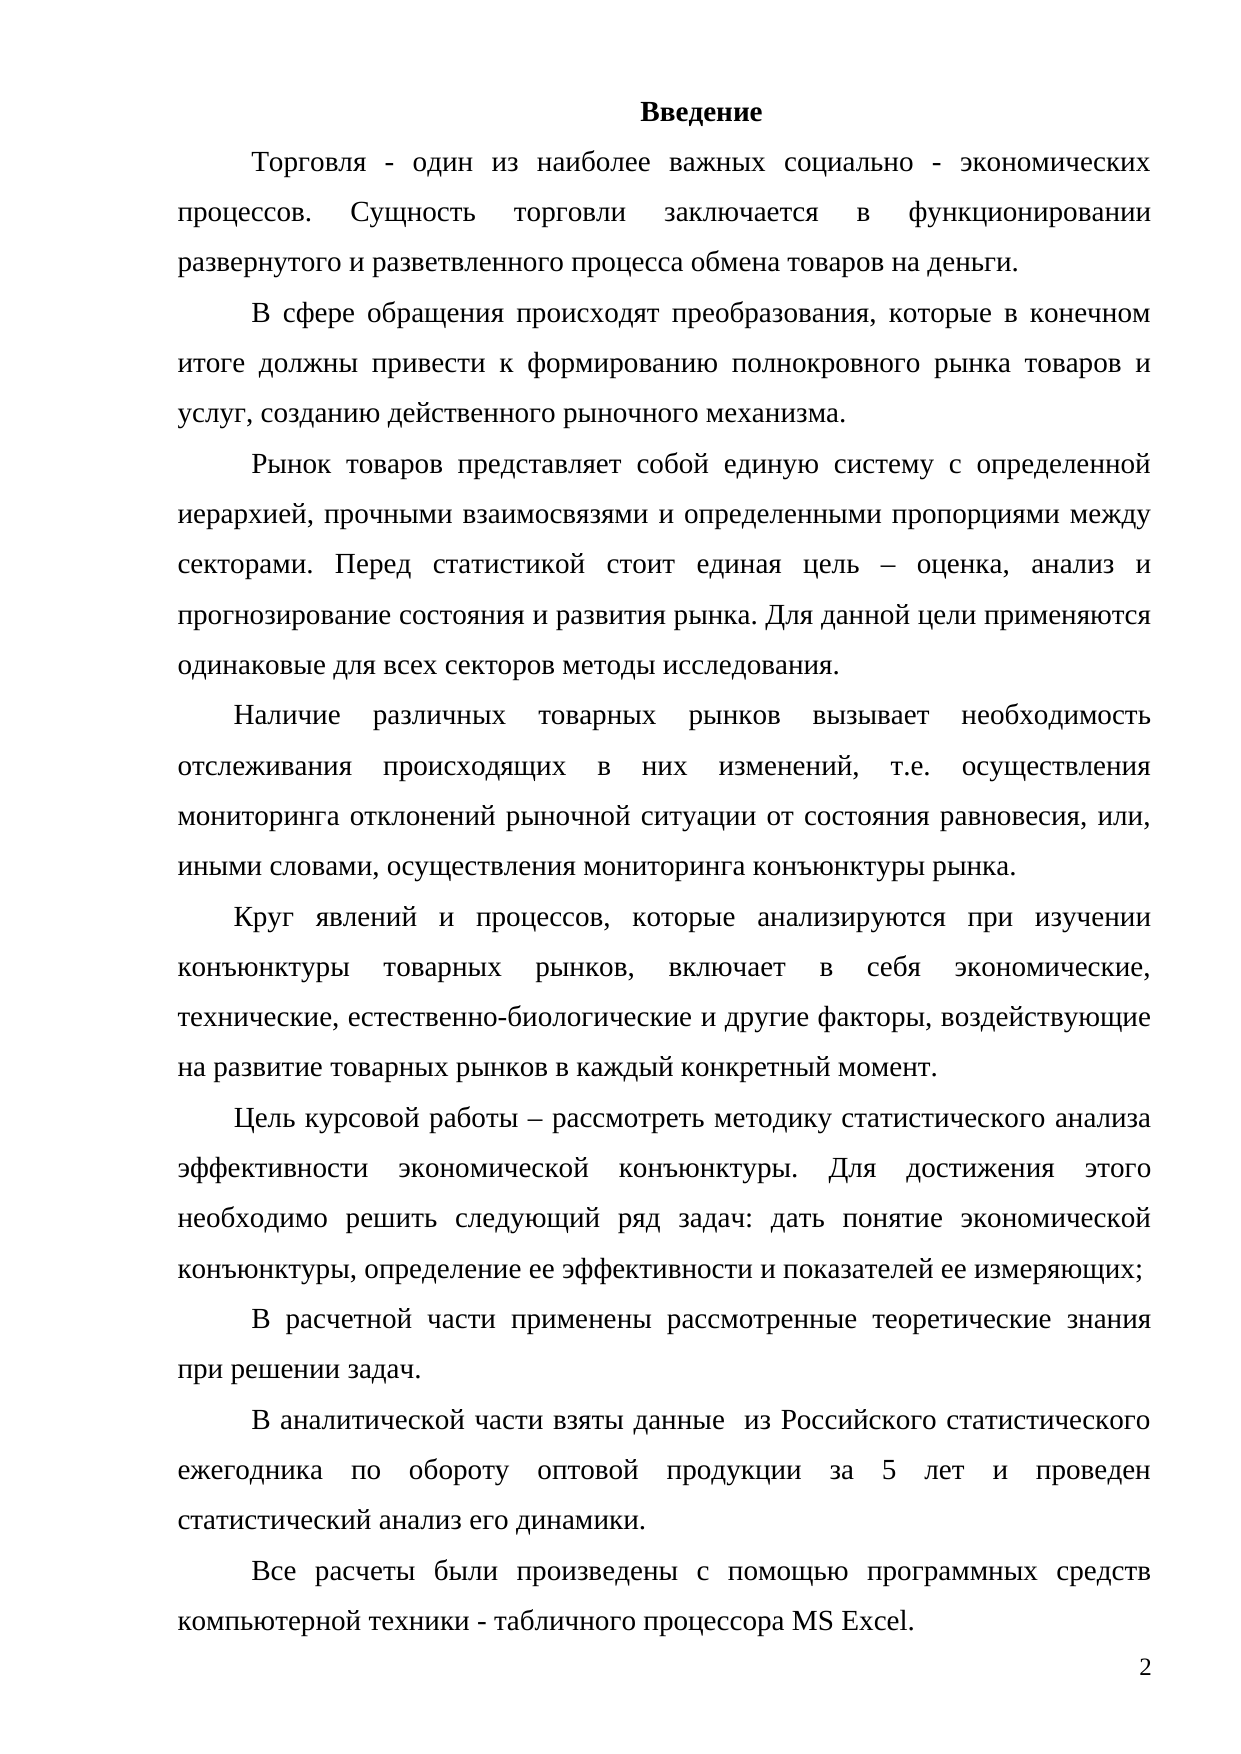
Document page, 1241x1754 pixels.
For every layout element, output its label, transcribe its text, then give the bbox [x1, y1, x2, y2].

text Все расчеты были произведены с помощью программных средств компьютерной техники - табличного процессора MS Excel. [177, 1553, 1152, 1637]
text Круг явлений и процессов, которые анализируются при изучении конъюнктуры товарных рынков, включает в себя экономические, технические, естественно-биологические и другие факторы, воздействующие на развитие товарных рынков в каждый конкретный момент. [177, 899, 1152, 1083]
text В аналитической части взяты данные из Российского статистического ежегодника по обороту оптовой продукции за 5 лет и проведен статистический анализ его динамики. [177, 1402, 1152, 1536]
text В сфере обращения происходят преобразования, которые в конечном итоге должны привести к формированию полнокровного рынка товаров и услуг, созданию действенного рыночного механизма. [177, 295, 1152, 429]
text Цель курсовой работы – рассмотреть методику статистического анализа эффективности экономической конъюнктуры. Для достижения этого необходимо решить следующий ряд задач: дать понятие экономической конъюнктуры, определение ее эффективности и показателей ее измеряющих; [177, 1100, 1152, 1284]
text Введение [177, 94, 1152, 127]
text Торговля - один из наиболее важных социально - экономических процессов. Сущность торговли заключается в функционировании развернутого и разветвленного процесса обмена товаров на деньги. [177, 144, 1152, 278]
text Рынок товаров представляет собой единую систему с определенной иерархией, прочными взаимосвязями и определенными пропорциями между секторами. Перед статистикой стоит единая цель – оценка, анализ и прогнозирование состояния и развития рынка. Для данной цели применяются одинаковые для всех секторов методы исследования. [177, 446, 1152, 681]
text Наличие различных товарных рынков вызывает необходимость отслеживания происходящих в них изменений, т.е. осуществления мониторинга отклонений рыночной ситуации от состояния равновесия, или, иными словами, осуществления мониторинга конъюнктуры рынка. [177, 697, 1152, 882]
text В расчетной части применены рассмотренные теоретические знания при решении задач. [177, 1301, 1152, 1385]
